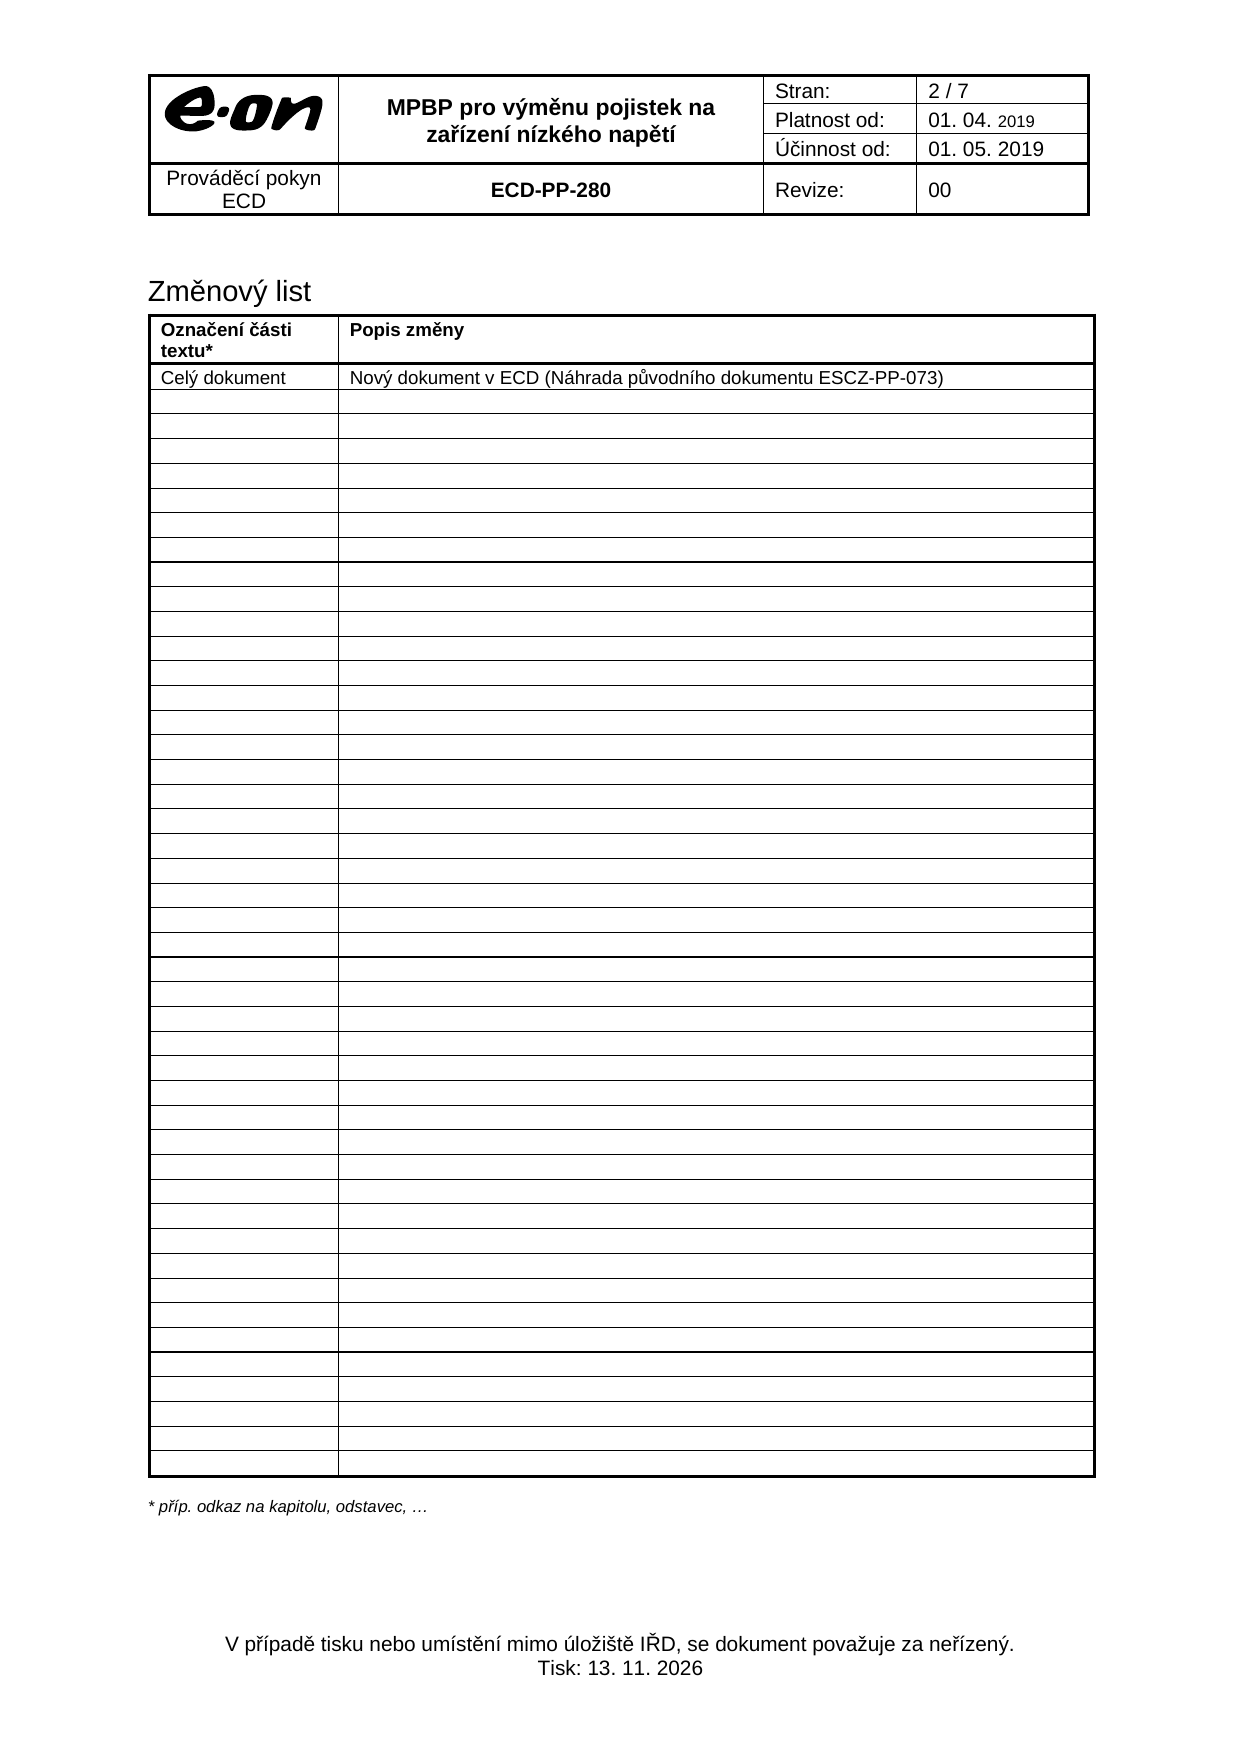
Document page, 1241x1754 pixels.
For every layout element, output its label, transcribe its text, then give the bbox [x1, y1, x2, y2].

table_cell [339, 1303, 1093, 1327]
table_cell [151, 1032, 338, 1055]
table_cell [339, 1155, 1093, 1179]
table_cell [339, 1229, 1093, 1253]
table_cell [151, 760, 338, 784]
table_cell [339, 735, 1093, 759]
table_cell [339, 809, 1093, 833]
text Změnový list [148, 274, 1092, 307]
table_cell [339, 859, 1093, 882]
table_cell [339, 958, 1093, 981]
table_header Popis změny [339, 317, 1093, 362]
table_cell [151, 513, 338, 537]
table_cell [339, 489, 1093, 512]
table_cell [339, 1353, 1093, 1376]
table_cell [339, 982, 1093, 1006]
table_cell [151, 1353, 338, 1376]
table_cell [151, 587, 338, 611]
table_cell [339, 1279, 1093, 1302]
table_cell [151, 1254, 338, 1277]
table_cell [339, 686, 1093, 709]
table_cell [151, 538, 338, 561]
table_cell [151, 711, 338, 734]
table_cell [339, 661, 1093, 685]
table_cell [151, 1155, 338, 1179]
table_cell [339, 1180, 1093, 1203]
table_cell [151, 1377, 338, 1401]
table_cell [151, 1328, 338, 1351]
text * příp. odkaz na kapitolu, odstavec, … [148, 1497, 1092, 1516]
table_cell [151, 958, 338, 981]
table_cell [339, 1377, 1093, 1401]
table_cell [151, 637, 338, 660]
table_cell [339, 711, 1093, 734]
table_cell [151, 686, 338, 709]
table_cell [151, 735, 338, 759]
table_cell [151, 1204, 338, 1228]
table_cell [151, 464, 338, 487]
table_cell [339, 414, 1093, 438]
table_cell [151, 982, 338, 1006]
table_cell [339, 760, 1093, 784]
table_cell [339, 1254, 1093, 1277]
table_cell [339, 785, 1093, 808]
table_cell [151, 1081, 338, 1104]
table_cell [151, 563, 338, 586]
table_cell [339, 908, 1093, 932]
table_cell [339, 1204, 1093, 1228]
table_cell [151, 414, 338, 438]
table_cell [151, 1427, 338, 1450]
table_cell [151, 785, 338, 808]
table_cell Celý dokument [151, 365, 338, 389]
table_cell [339, 1402, 1093, 1426]
table_cell [151, 1007, 338, 1031]
table_cell [339, 1081, 1093, 1104]
table_cell [151, 859, 338, 882]
table_cell [339, 884, 1093, 907]
table_header Označení části textu* [151, 317, 338, 362]
table_cell [151, 908, 338, 932]
table_cell [339, 587, 1093, 611]
table_cell [339, 439, 1093, 463]
table_cell [151, 1279, 338, 1302]
table_cell [339, 1130, 1093, 1154]
table_cell [151, 661, 338, 685]
table_cell [339, 513, 1093, 537]
table_cell [151, 1130, 338, 1154]
table_cell [151, 933, 338, 956]
table_cell [339, 834, 1093, 858]
table_cell Nový dokument v ECD (Náhrada původního dokumentu ESCZ-PP-073) [339, 365, 1093, 389]
table_cell [339, 390, 1093, 413]
table_cell [151, 809, 338, 833]
table_cell [339, 1056, 1093, 1080]
table_cell [151, 390, 338, 413]
table_cell [339, 1032, 1093, 1055]
table_cell [339, 563, 1093, 586]
table_cell [151, 1402, 338, 1426]
table_cell [151, 1180, 338, 1203]
table_cell [339, 464, 1093, 487]
table_cell [151, 612, 338, 636]
table_cell [339, 933, 1093, 956]
table_cell [151, 884, 338, 907]
table_cell [151, 1229, 338, 1253]
table_cell [339, 1007, 1093, 1031]
table_cell [339, 1106, 1093, 1129]
table_cell [339, 538, 1093, 561]
table_cell [151, 1303, 338, 1327]
table_cell [151, 1056, 338, 1080]
table_cell [339, 612, 1093, 636]
table_cell [339, 1328, 1093, 1351]
table_cell [151, 834, 338, 858]
table_cell [151, 1106, 338, 1129]
table_cell [339, 1427, 1093, 1450]
table_cell [339, 1451, 1093, 1475]
table_cell [151, 439, 338, 463]
table_cell [151, 489, 338, 512]
table_cell [151, 1451, 338, 1475]
table_cell [339, 637, 1093, 660]
